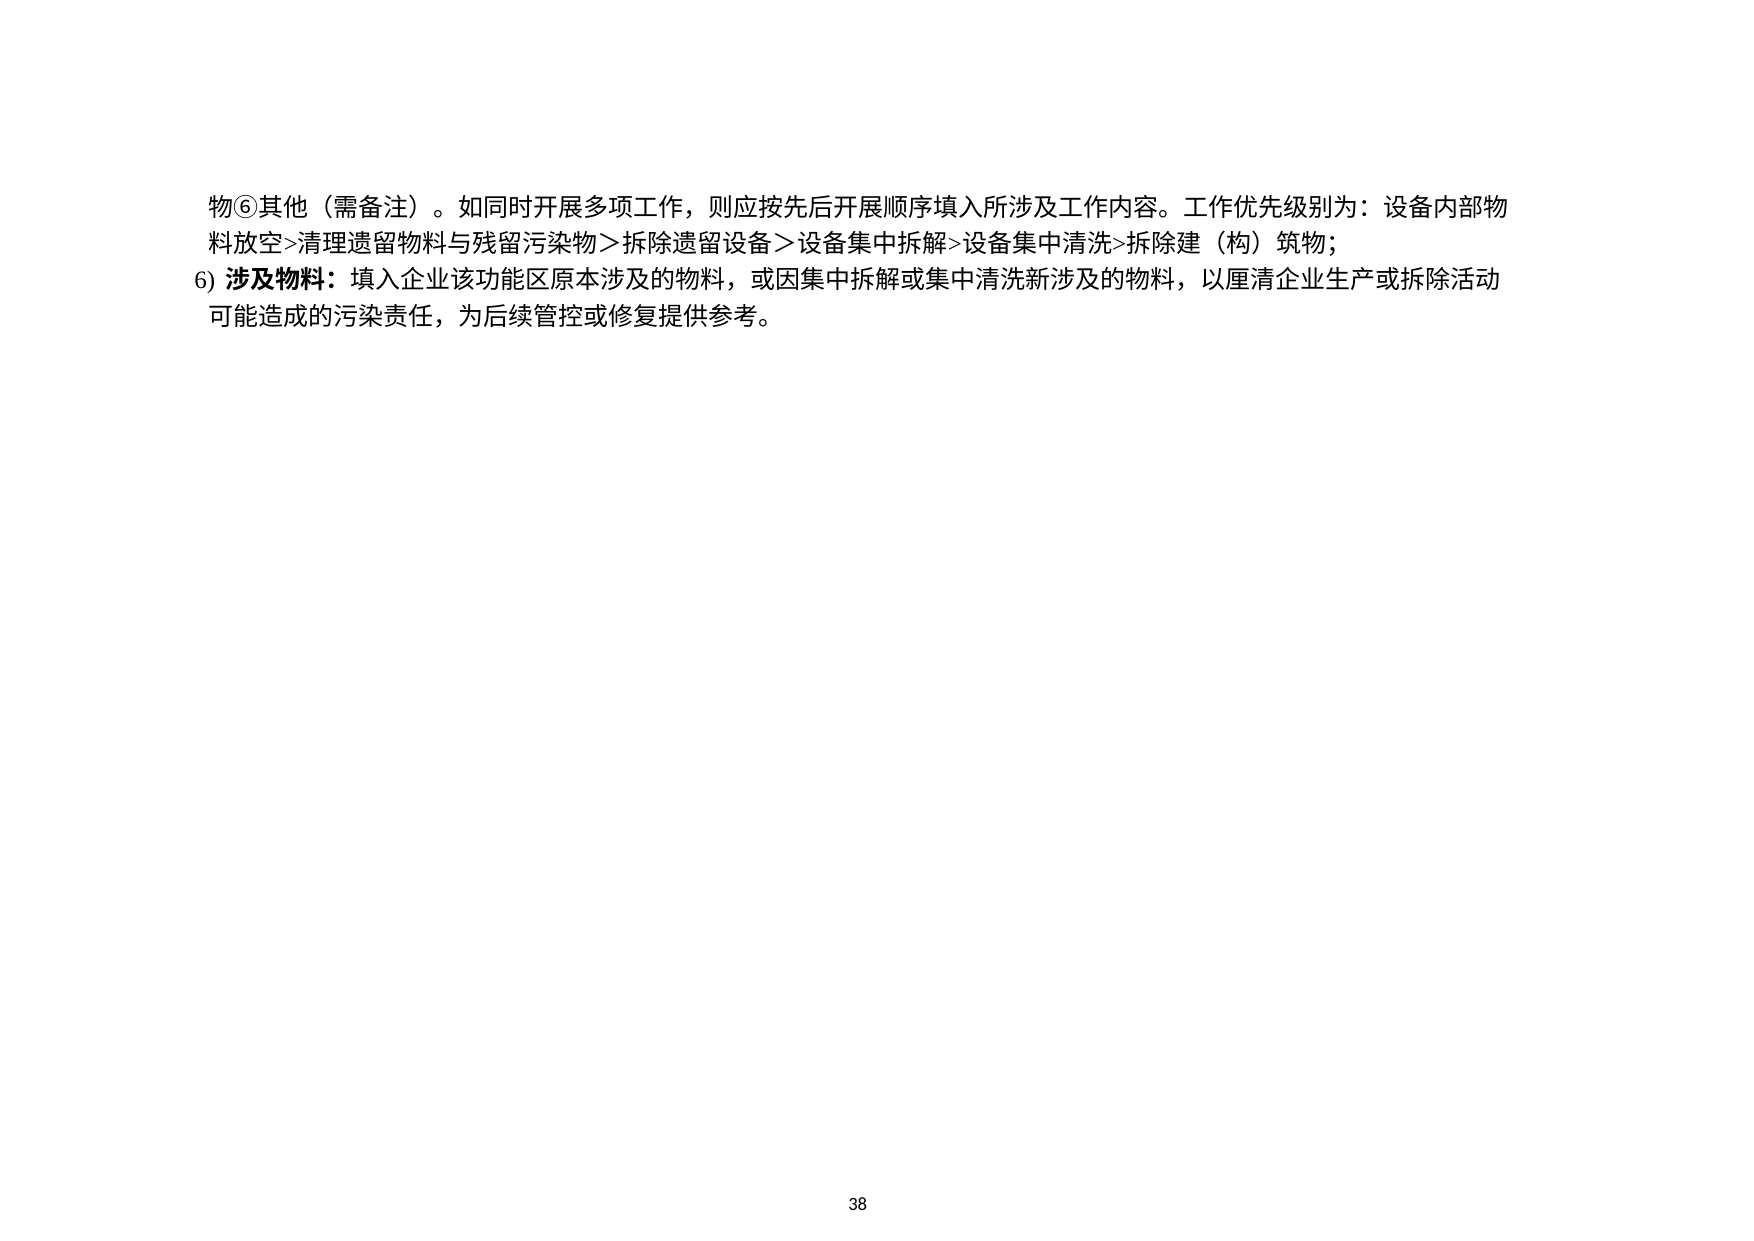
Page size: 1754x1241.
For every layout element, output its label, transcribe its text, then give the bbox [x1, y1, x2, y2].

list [194, 187, 1514, 260]
list 涉及物料：填入企业该功能区原本涉及的物料，或因集中拆解或集中清洗新涉及的物料，以厘清企业生产或拆除活动可能造成的污染责任，为后续管控或修复提供参考。 [194, 260, 1514, 332]
